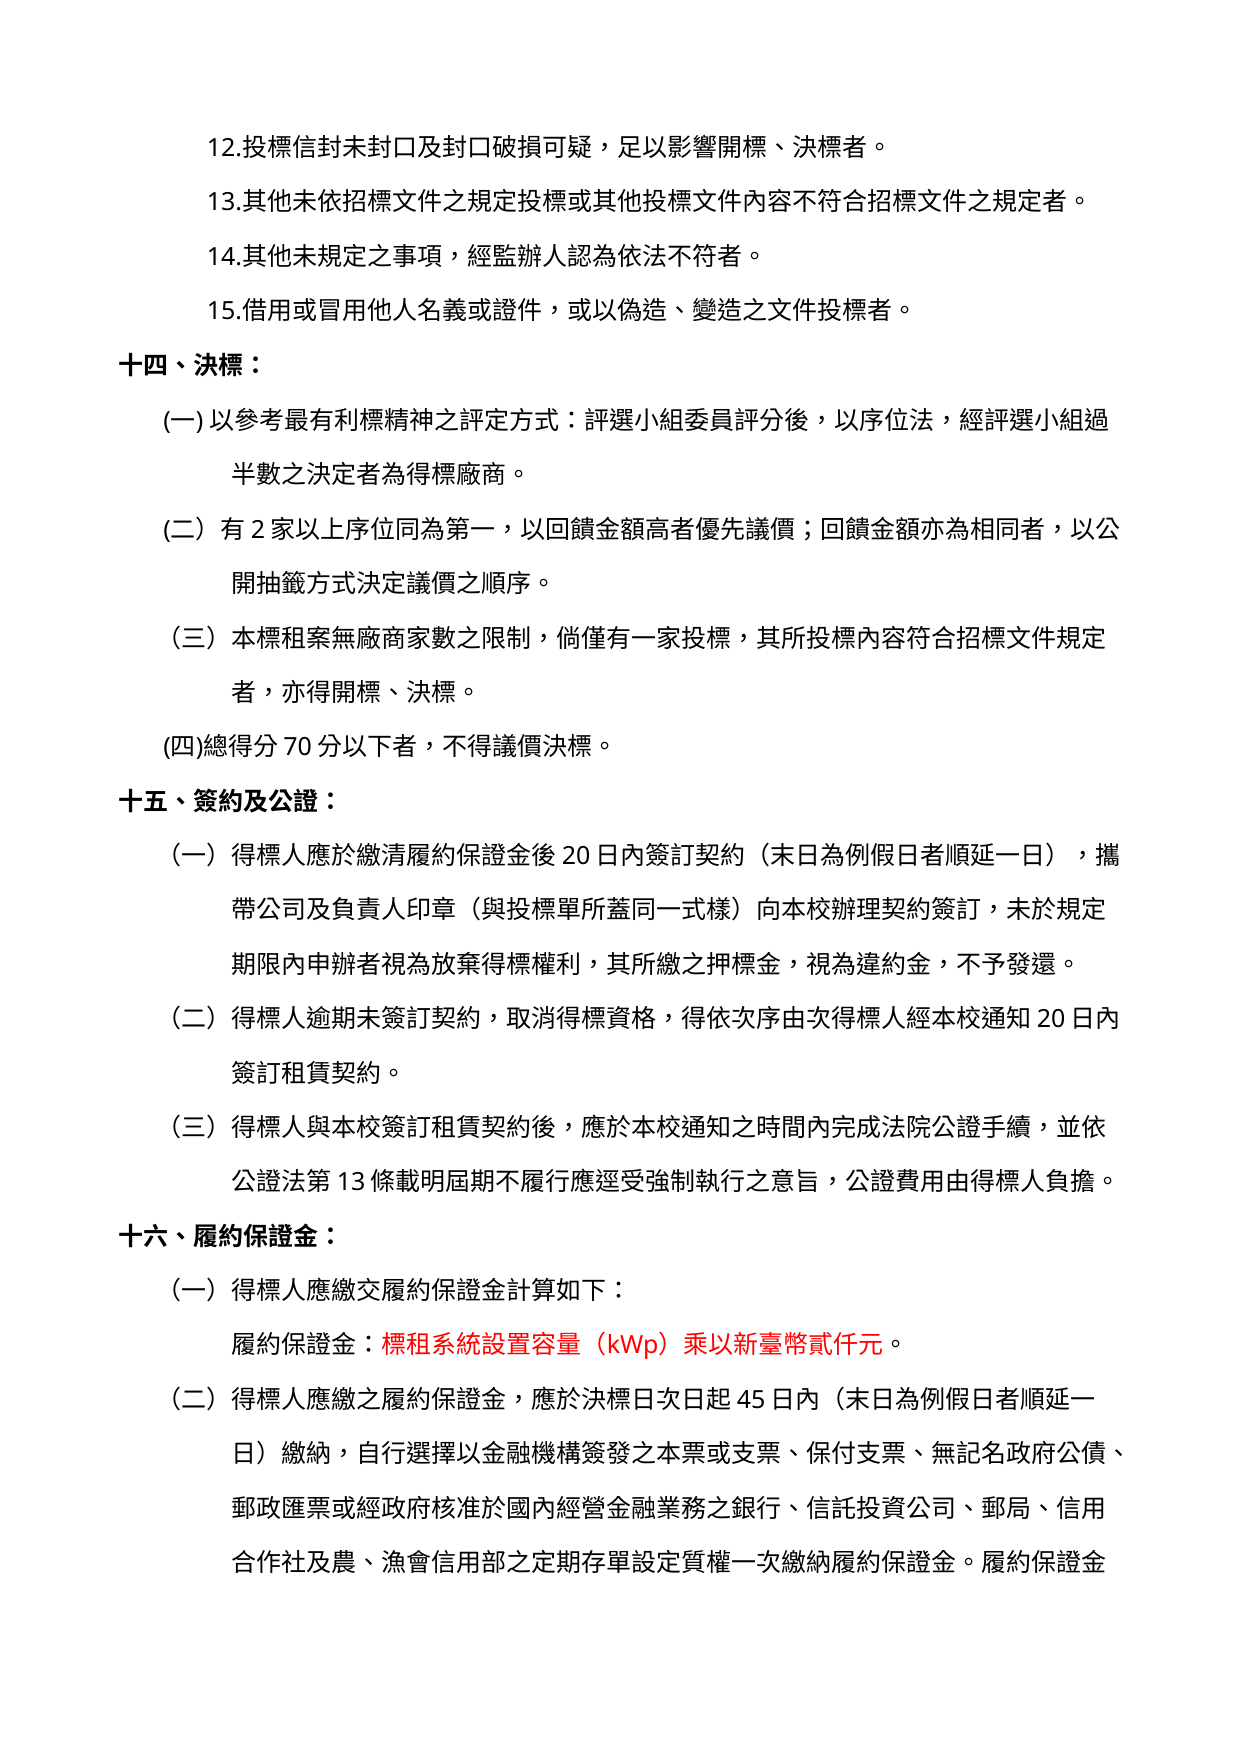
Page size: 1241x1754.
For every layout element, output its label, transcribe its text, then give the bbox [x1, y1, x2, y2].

text (一) 以參考最有利標精神之評定方式：評選小組委員評分後，以序位法，經評選小組過半數之決定者為得標廠商。 [157, 401, 1122, 491]
text （三）得標人與本校簽訂租賃契約後，應於本校通知之時間內完成法院公證手續，並依公證法第13條載明屆期不履行應逕受強制執行之意旨，公證費用由得標人負擔。 [157, 1107, 1122, 1198]
text (二）有2家以上序位同為第一，以回饋金額高者優先議價；回饋金額亦為相同者，以公開抽籤方式決定議價之順序。 [157, 509, 1122, 600]
text （一）得標人應繳交履約保證金計算如下： [157, 1271, 1122, 1307]
text 14.其他未規定之事項，經監辦人認為依法不符者。 [207, 236, 1122, 272]
text 十五、簽約及公證： [118, 781, 1122, 817]
text 十六、履約保證金： [118, 1216, 1122, 1252]
text 履約保證金：標租系統設置容量（kWp）乘以新臺幣貳仟元。 [207, 1325, 1122, 1361]
text 15.借用或冒用他人名義或證件，或以偽造、變造之文件投標者。 [207, 291, 1122, 327]
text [157, 1379, 1122, 1579]
text （二）得標人逾期未簽訂契約，取消得標資格，得依次序由次得標人經本校通知20日內簽訂租賃契約。 [157, 999, 1122, 1089]
text （三）本標租案無廠商家數之限制，倘僅有一家投標，其所投標內容符合招標文件規定者，亦得開標、決標。 [157, 618, 1122, 709]
text （一）得標人應於繳清履約保證金後20日內簽訂契約（末日為例假日者順延一日），攜帶公司及負責人印章（與投標單所蓋同一式樣）向本校辦理契約簽訂，未於規定期限內申辦者視為放棄得標權利，其所繳之押標金，視為違約金，不予發還。 [157, 836, 1122, 981]
text (四)總得分70分以下者，不得議價決標。 [157, 727, 1122, 763]
text 13.其他未依招標文件之規定投標或其他投標文件內容不符合招標文件之規定者。 [207, 182, 1122, 218]
text 十四、決標： [118, 345, 1122, 382]
text 12.投標信封未封口及封口破損可疑，足以影響開標、決標者。 [207, 127, 1122, 164]
